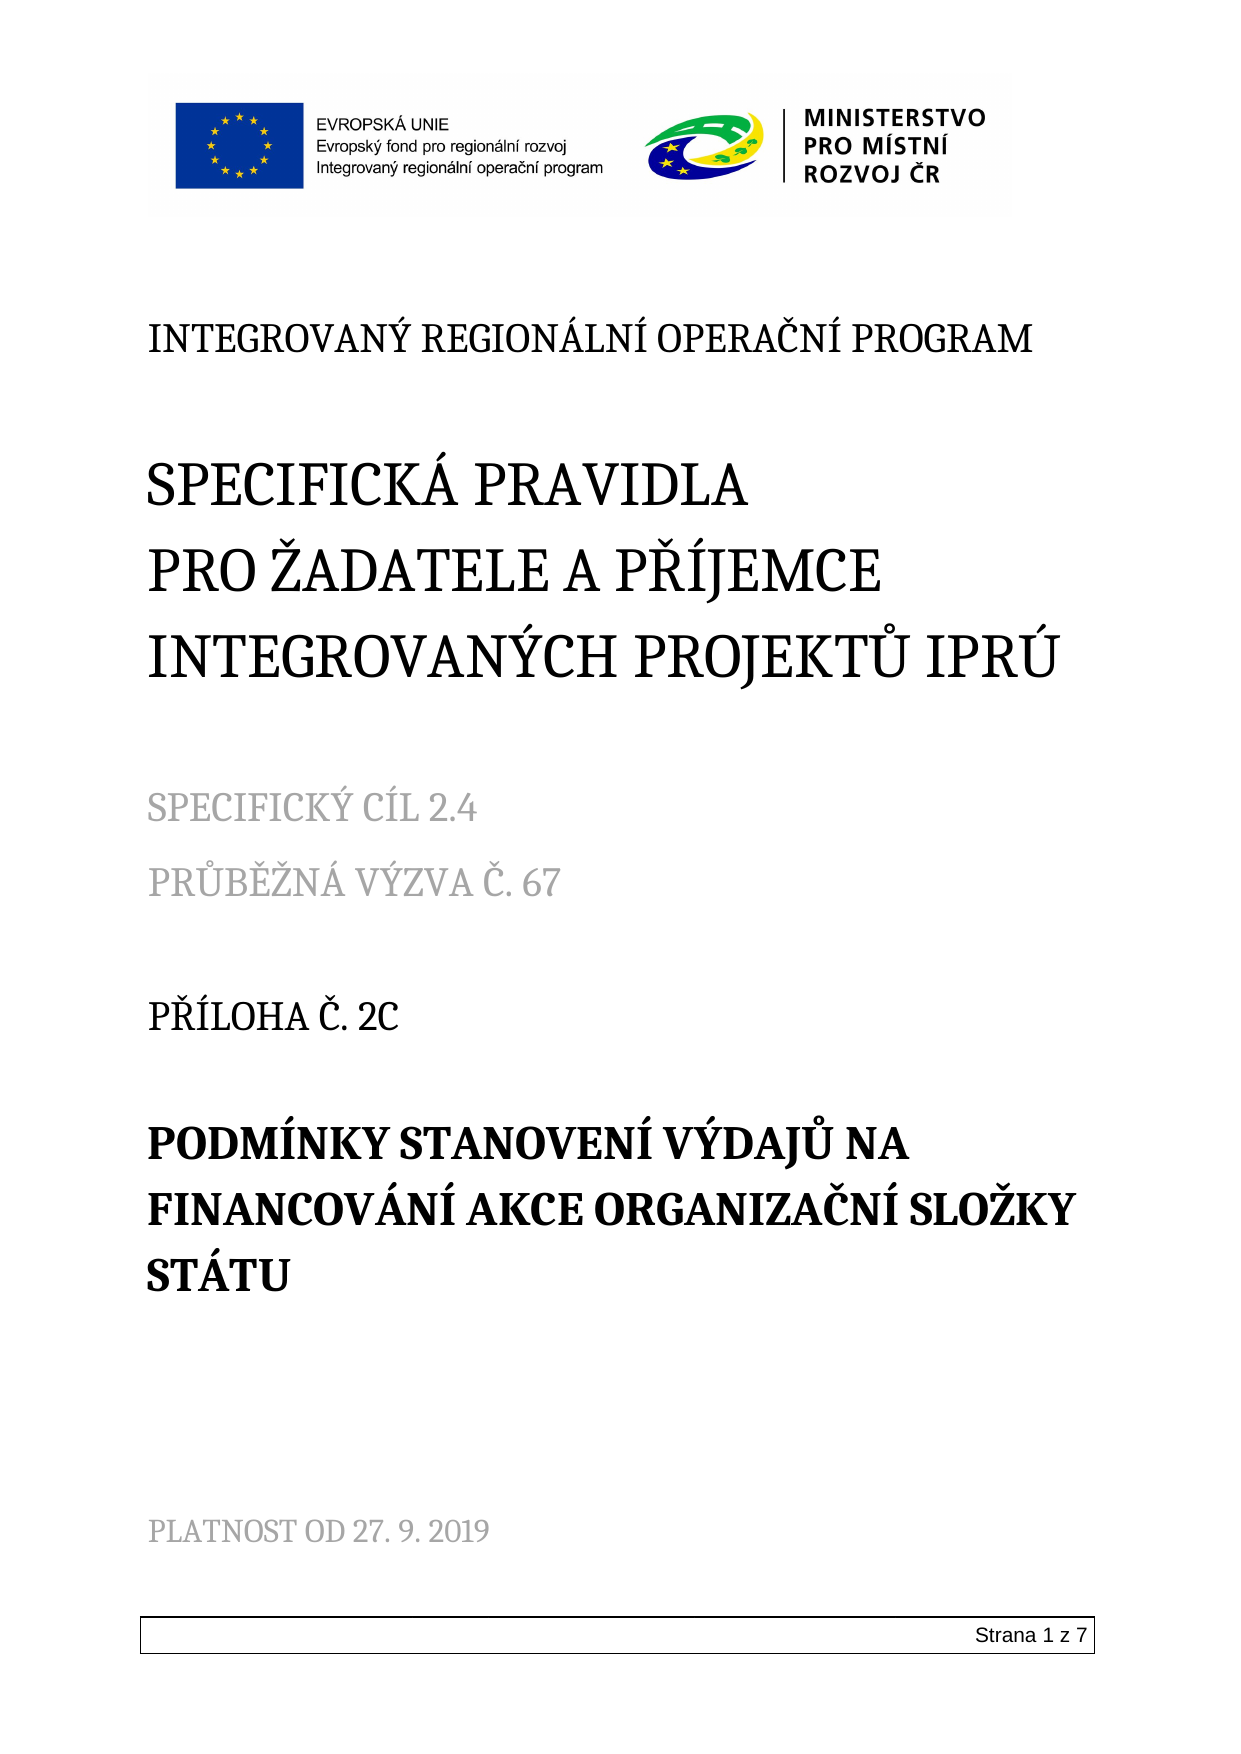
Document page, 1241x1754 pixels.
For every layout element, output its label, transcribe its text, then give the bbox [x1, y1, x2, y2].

text PŘÍLOHA Č. 2c [148, 993, 1092, 1041]
text Podmínky stanovení výdajů na financování akce organizační složky státu [148, 1116, 1092, 1303]
text SPECIFICKÝ CÍL 2.4 [148, 783, 1092, 831]
picture [147, 73, 1013, 217]
text INTEGROVANÝ REGIONÁLNÍ OPERAČNÍ PROGRAM [148, 315, 1092, 363]
text SPECIFICKÁ PRAVIDLA [148, 449, 1092, 521]
text PRO ŽADATELE A PŘÍJEMCE integrovaných projektů iprú [148, 535, 1092, 693]
text průběžná výzva č. 67 [148, 859, 1092, 907]
text pLATNOST OD 27. 9. 2019 [148, 1512, 1092, 1551]
